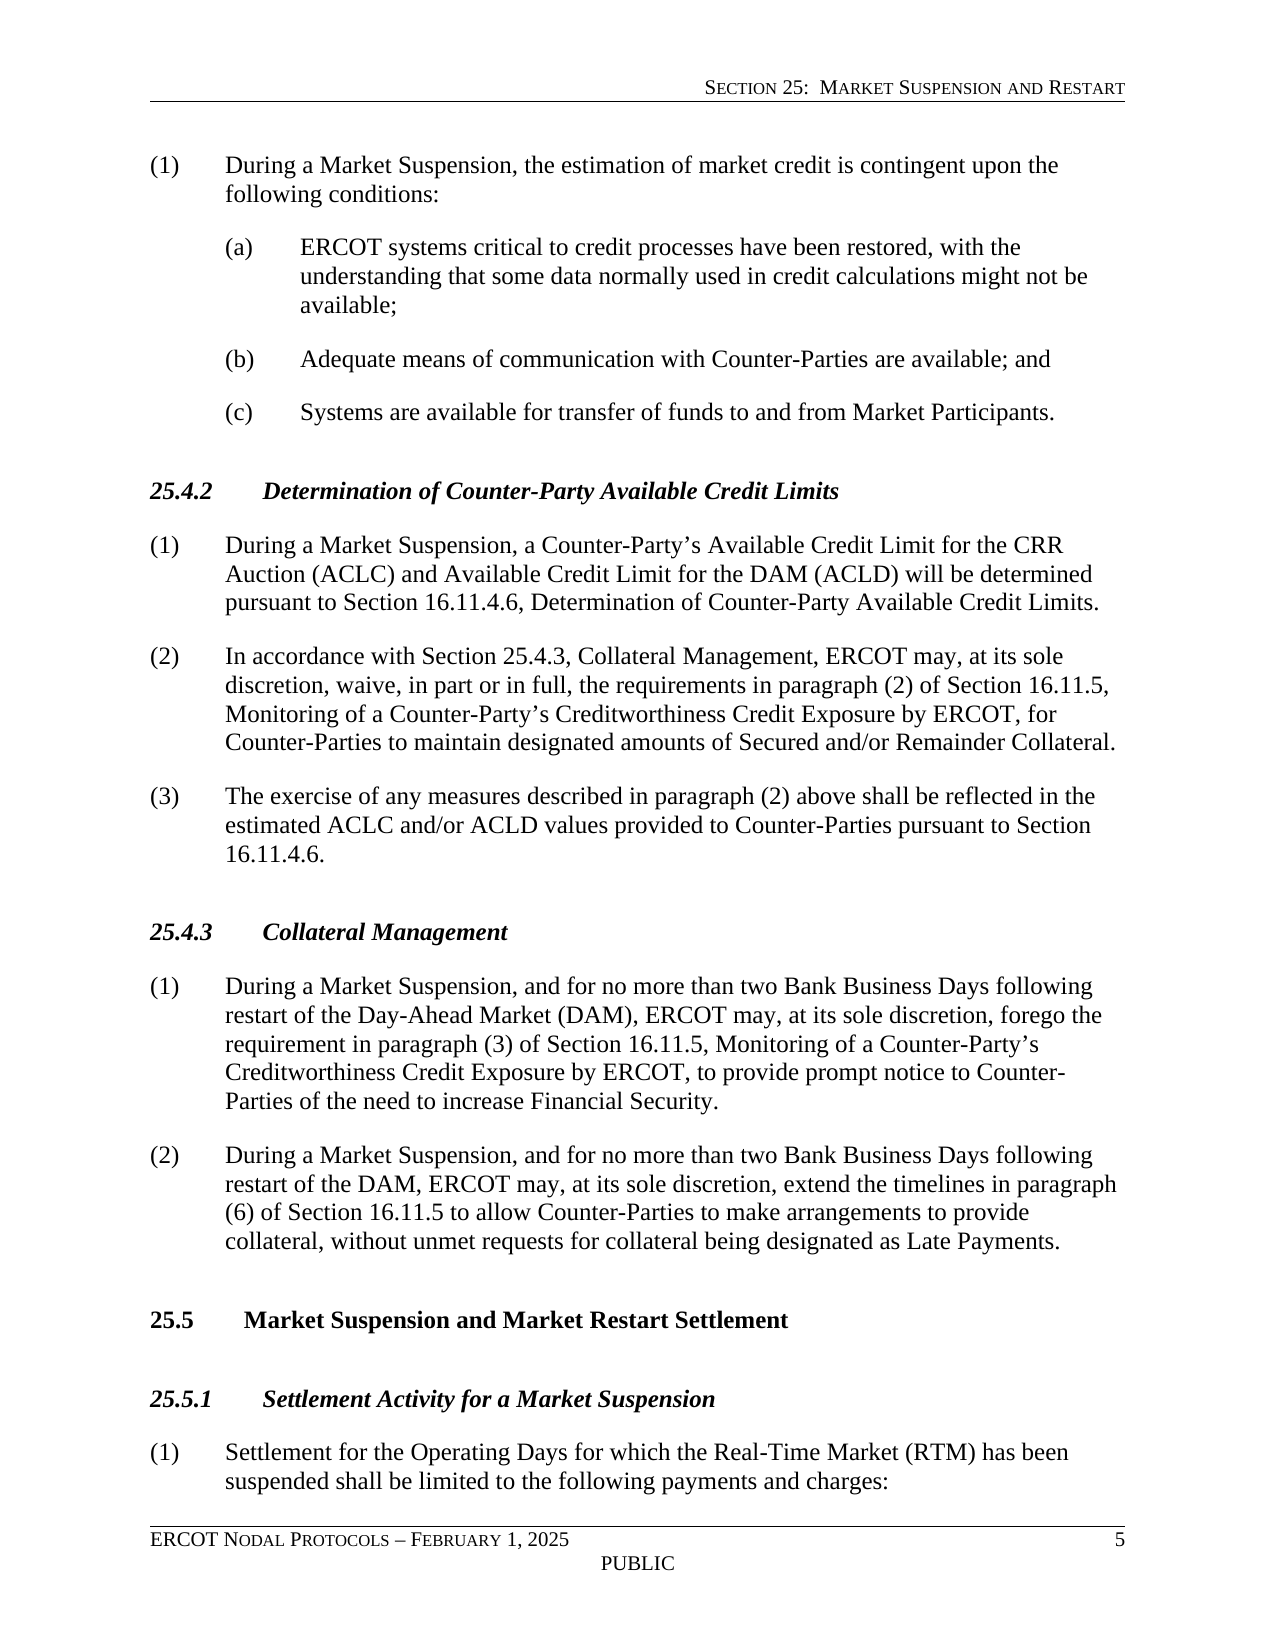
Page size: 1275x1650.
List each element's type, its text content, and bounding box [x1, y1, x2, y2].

text (3) The exercise of any measures described in paragraph (2) above shall be reflected in the estimated ACLC and/or ACLD values provided to Counter-Parties pursuant to Section 16.11.4.6. [150, 781, 1125, 867]
text (1) During a Market Suspension, a Counter-Party’s Available Credit Limit for the CRR Auction (ACLC) and Available Credit Limit for the DAM (ACLD) will be determined pursuant to Section 16.11.4.6, Determination of Counter-Party Available Credit Limits. [150, 530, 1125, 616]
text (b) Adequate means of communication with Counter-Parties are available; and [225, 344, 1125, 372]
text (1) During a Market Suspension, and for no more than two Bank Business Days following restart of the Day-Ahead Market (DAM), ERCOT may, at its sole discretion, forego the requirement in paragraph (3) of Section 16.11.5, Monitoring of a Counter-Party’s Creditworthiness Credit Exposure by ERCOT, to provide prompt notice to Counter-Parties of the need to increase Financial Security. [150, 971, 1125, 1115]
text 25.4.3 Collateral Management [150, 917, 1125, 946]
text 25.4.2 Determination of Counter-Party Available Credit Limits [150, 476, 1125, 505]
text (1) Settlement for the Operating Days for which the Real-Time Market (RTM) has been suspended shall be limited to the following payments and charges: [150, 1437, 1125, 1495]
text (2) During a Market Suspension, and for no more than two Bank Business Days following restart of the DAM, ERCOT may, at its sole discretion, extend the timelines in paragraph (6) of Section 16.11.5 to allow Counter-Parties to make arrangements to provide collateral, without unmet requests for collateral being designated as Late Payments. [150, 1140, 1125, 1255]
text (c) Systems are available for transfer of funds to and from Market Participants. [187, 397, 1125, 426]
text (1) During a Market Suspension, the estimation of market credit is contingent upon the following conditions: [150, 150, 1125, 207]
text (a) ERCOT systems critical to credit processes have been restored, with the understanding that some data normally used in credit calculations might not be available; [225, 232, 1125, 319]
text 25.5.1 Settlement Activity for a Market Suspension [150, 1384, 1125, 1412]
text (2) In accordance with Section 25.4.3, Collateral Management, ERCOT may, at its sole discretion, waive, in part or in full, the requirements in paragraph (2) of Section 16.11.5, Monitoring of a Counter-Party’s Creditworthiness Credit Exposure by ERCOT, for Counter-Parties to maintain designated amounts of Secured and/or Remainder Collateral. [150, 641, 1125, 756]
text 25.5 Market Suspension and Market Restart Settlement [150, 1305, 1125, 1334]
